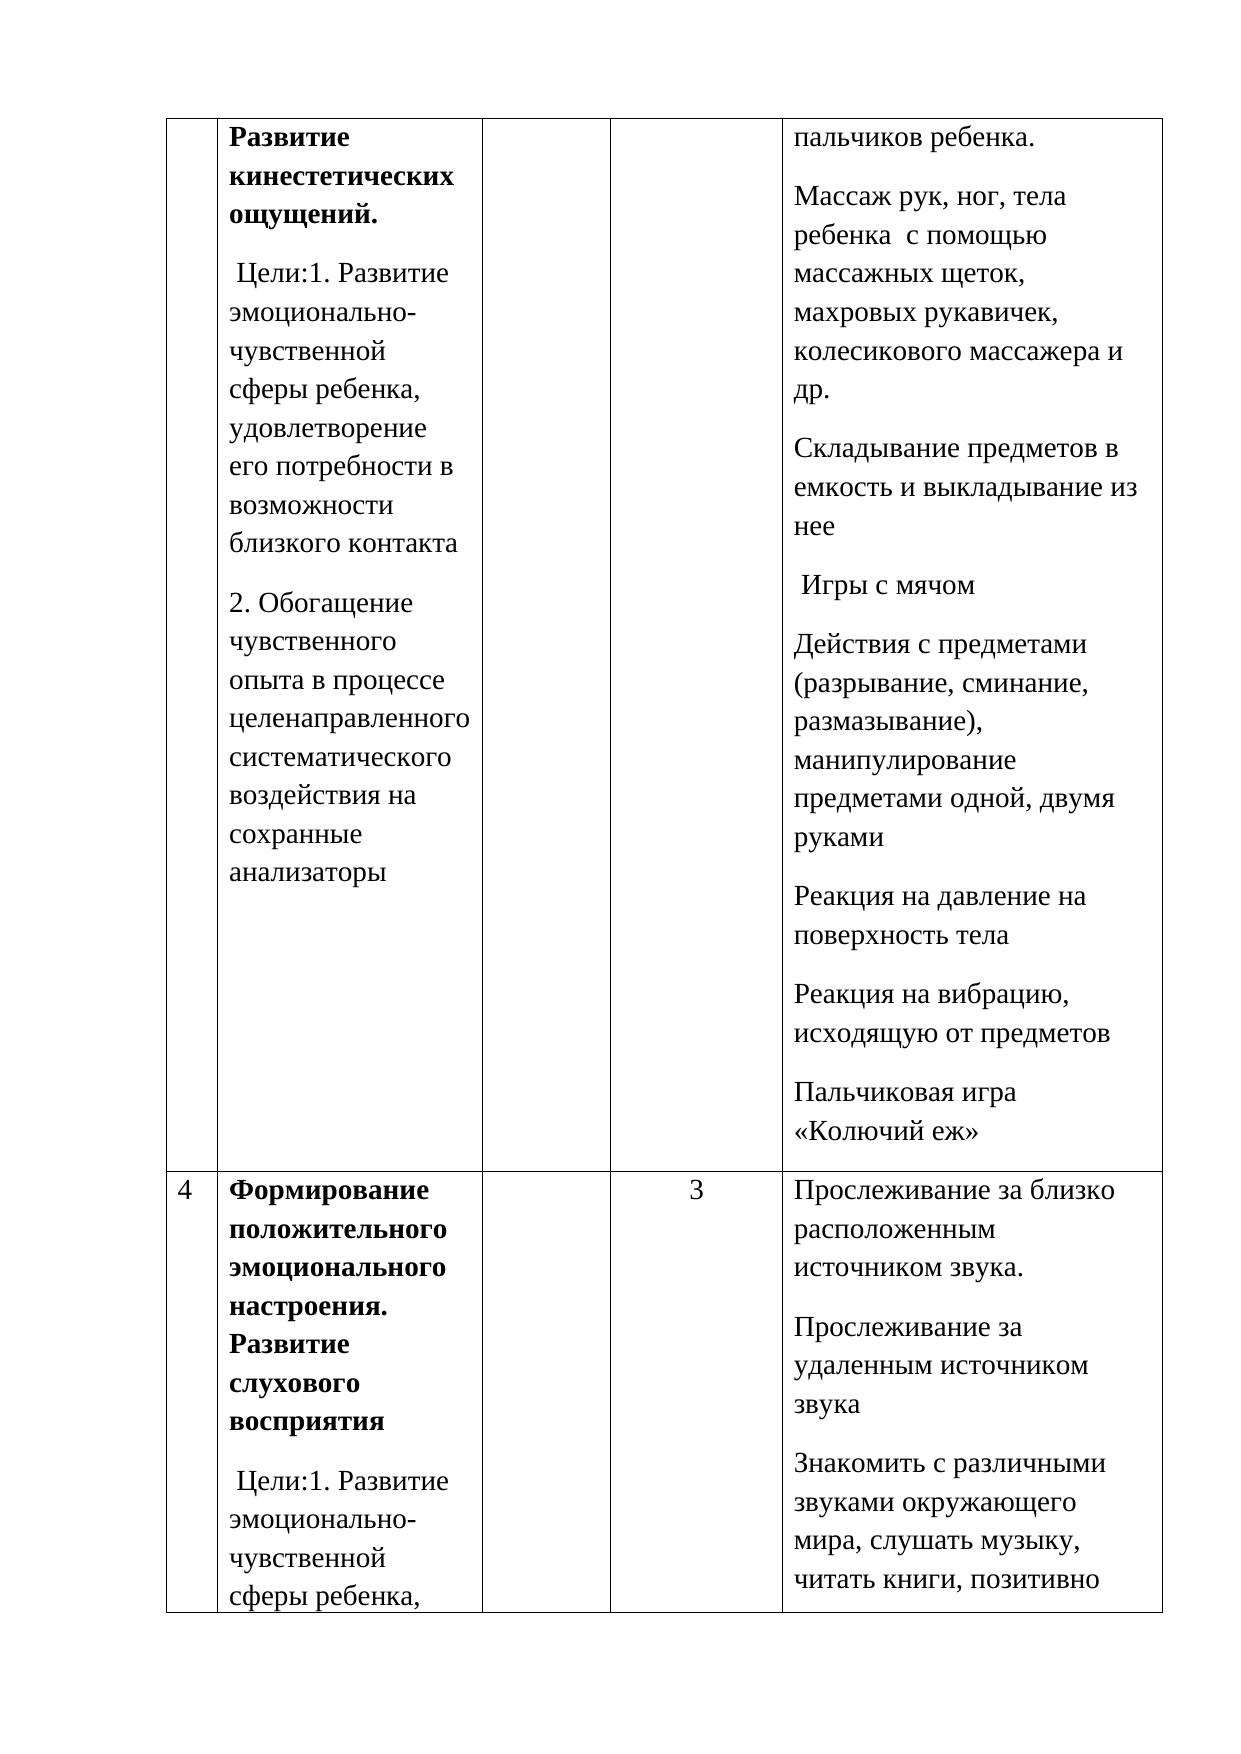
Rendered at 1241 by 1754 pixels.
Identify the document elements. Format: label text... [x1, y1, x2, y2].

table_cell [218, 119, 482, 1171]
table_cell 3 [611, 1172, 782, 1612]
table_cell 4 [167, 1172, 217, 1612]
table_cell 3 [167, 119, 217, 1171]
table_cell [483, 119, 610, 1171]
table_cell 3 [611, 119, 782, 1171]
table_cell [218, 1172, 482, 1612]
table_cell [783, 119, 1162, 1171]
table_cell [783, 1172, 1162, 1612]
table_cell [483, 1172, 610, 1612]
